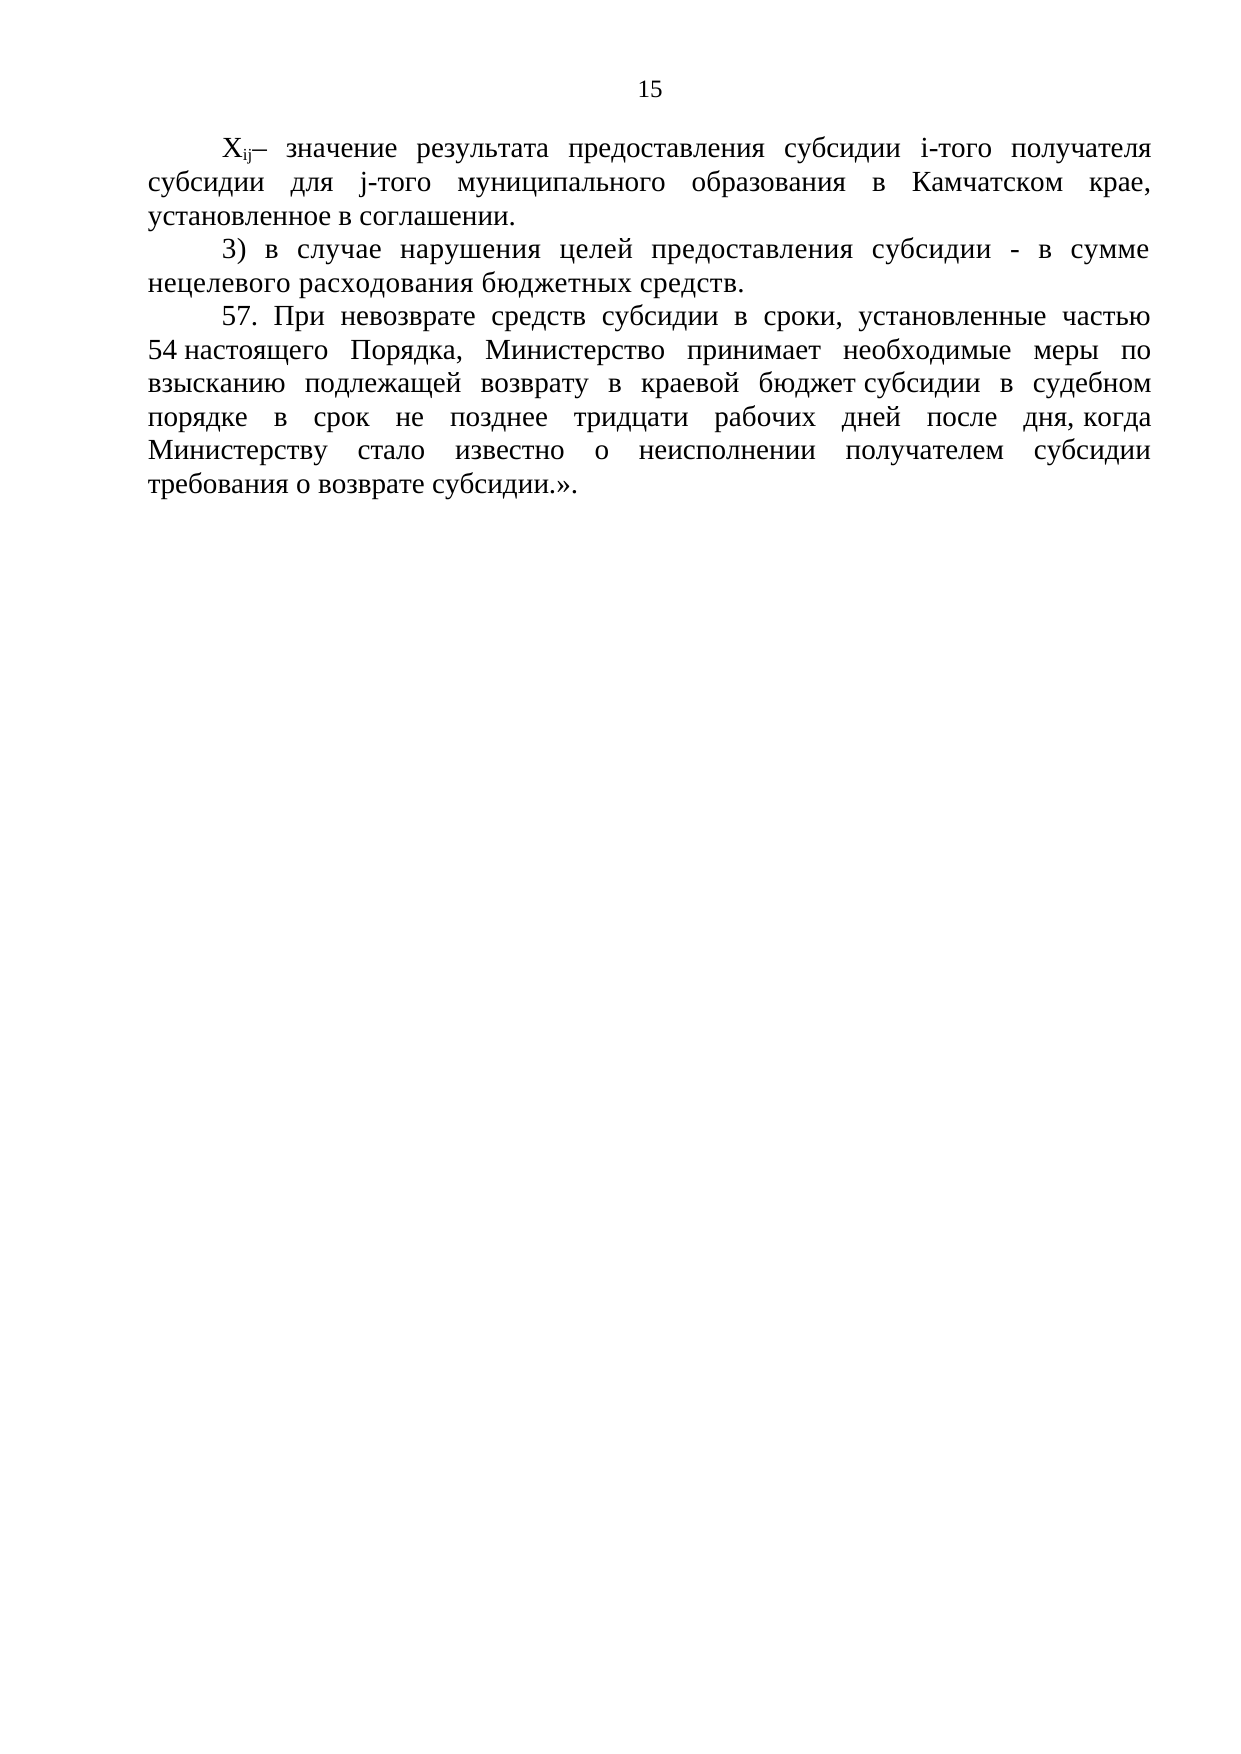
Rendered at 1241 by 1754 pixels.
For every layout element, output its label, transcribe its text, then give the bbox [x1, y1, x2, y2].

text Xij– значение результата предоставления субсидии i-того получателя субсидии для j-того муниципального образования в Камчатском крае, установленное в соглашении. [148, 131, 1152, 231]
text 3) в случае нарушения целей предоставления субсидии - в сумме нецелевого расходования бюджетных средств. [148, 231, 1152, 298]
text 57. При невозврате средств субсидии в сроки, установленные частью 54 настоящего Порядка, Министерство принимает необходимые меры по взысканию подлежащей возврату в краевой бюджет субсидии в судебном порядке в срок не позднее тридцати рабочих дней после дня, когда Министерству стало известно о неисполнении получателем субсидии требования о возврате субсидии.». [148, 298, 1152, 499]
